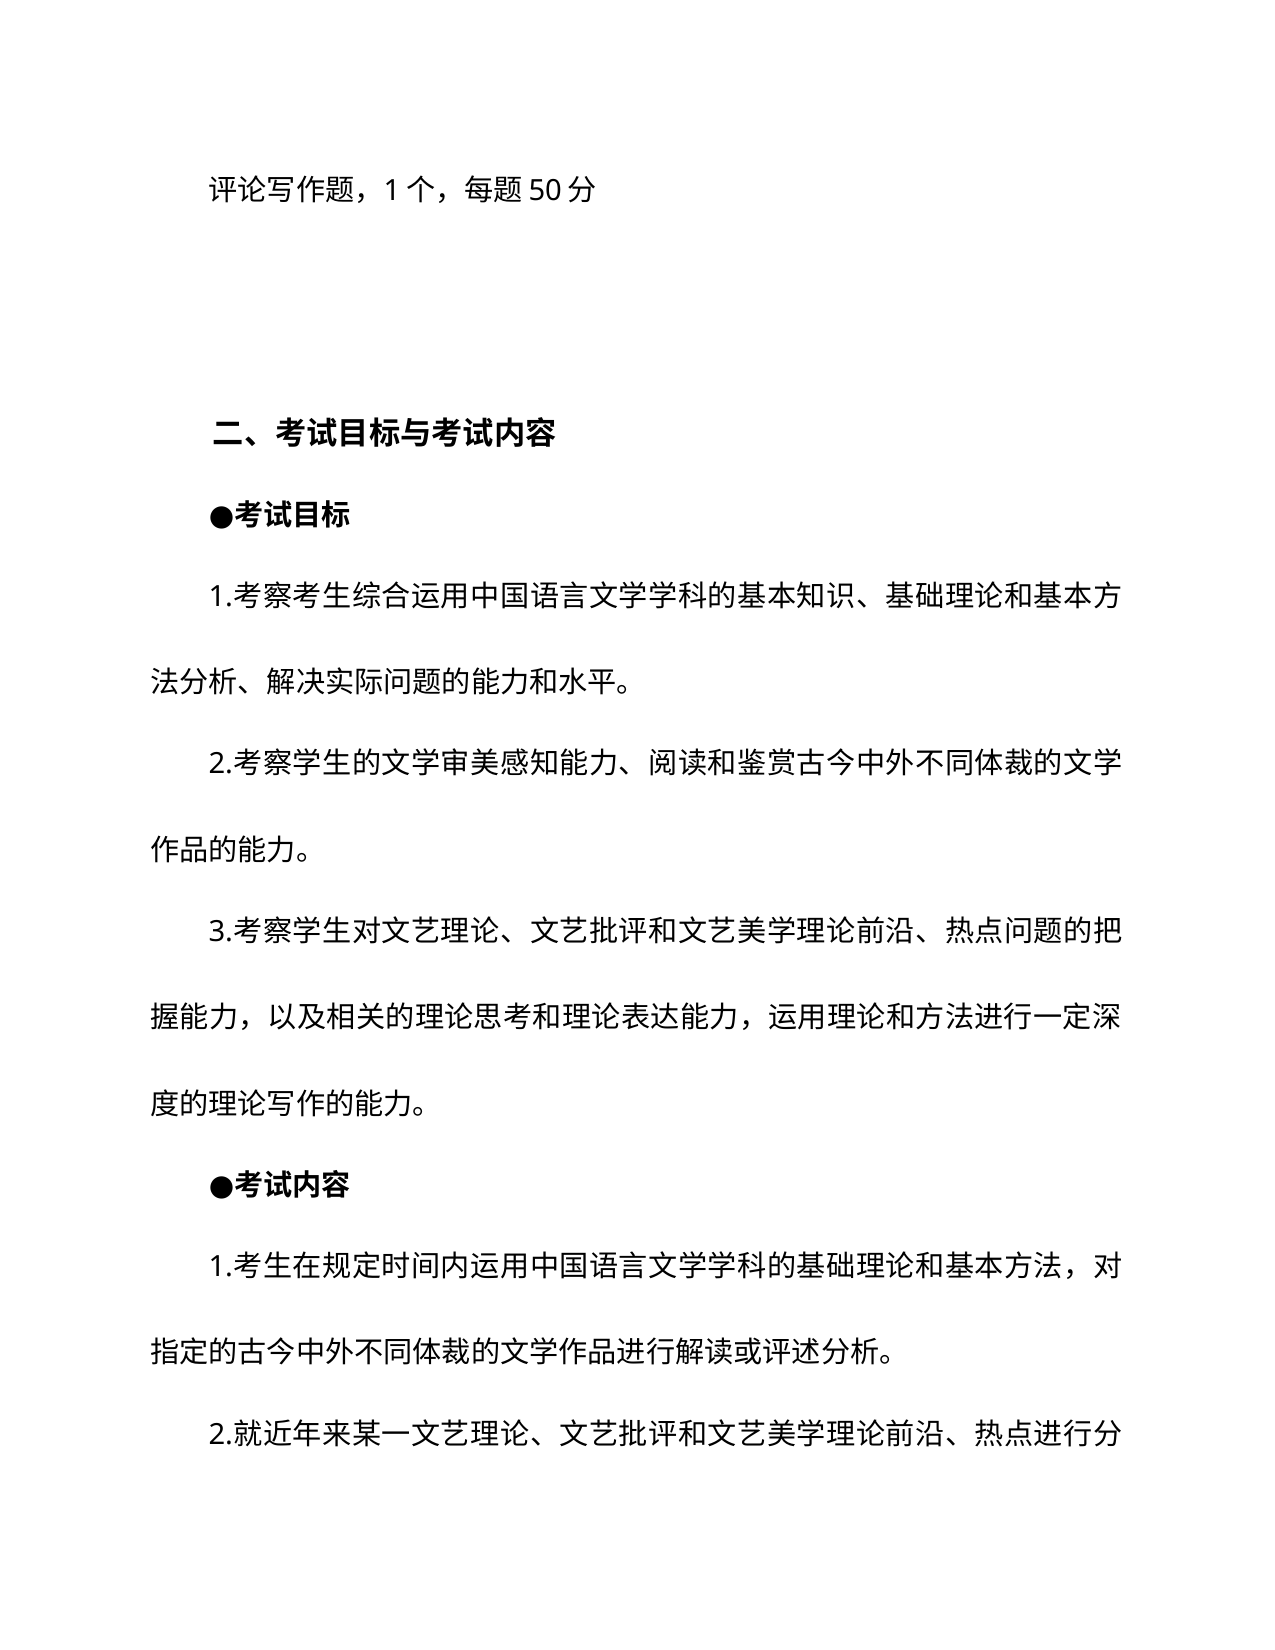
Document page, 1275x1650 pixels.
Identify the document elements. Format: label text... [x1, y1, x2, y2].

text ●考试目标 [150, 475, 1125, 550]
text 2.考察学生的文学审美感知能力、阅读和鉴赏古今中外不同体裁的文学作品的能力。 [150, 724, 1125, 885]
text ●考试内容 [150, 1145, 1125, 1220]
text 3.考察学生对文艺理论、文艺批评和文艺美学理论前沿、热点问题的把握能力，以及相关的理论思考和理论表达能力，运用理论和方法进行一定深度的理论写作的能力。 [150, 891, 1125, 1139]
text 1.考察考生综合运用中国语言文学学科的基本知识、基础理论和基本方法分析、解决实际问题的能力和水平。 [150, 556, 1125, 718]
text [150, 1394, 1125, 1469]
text 评论写作题，1个，每题50分 [150, 150, 1125, 225]
text 二、考试目标与考试内容 [150, 393, 1125, 468]
text 1.考生在规定时间内运用中国语言文学学科的基础理论和基本方法，对指定的古今中外不同体裁的文学作品进行解读或评述分析。 [150, 1226, 1125, 1388]
